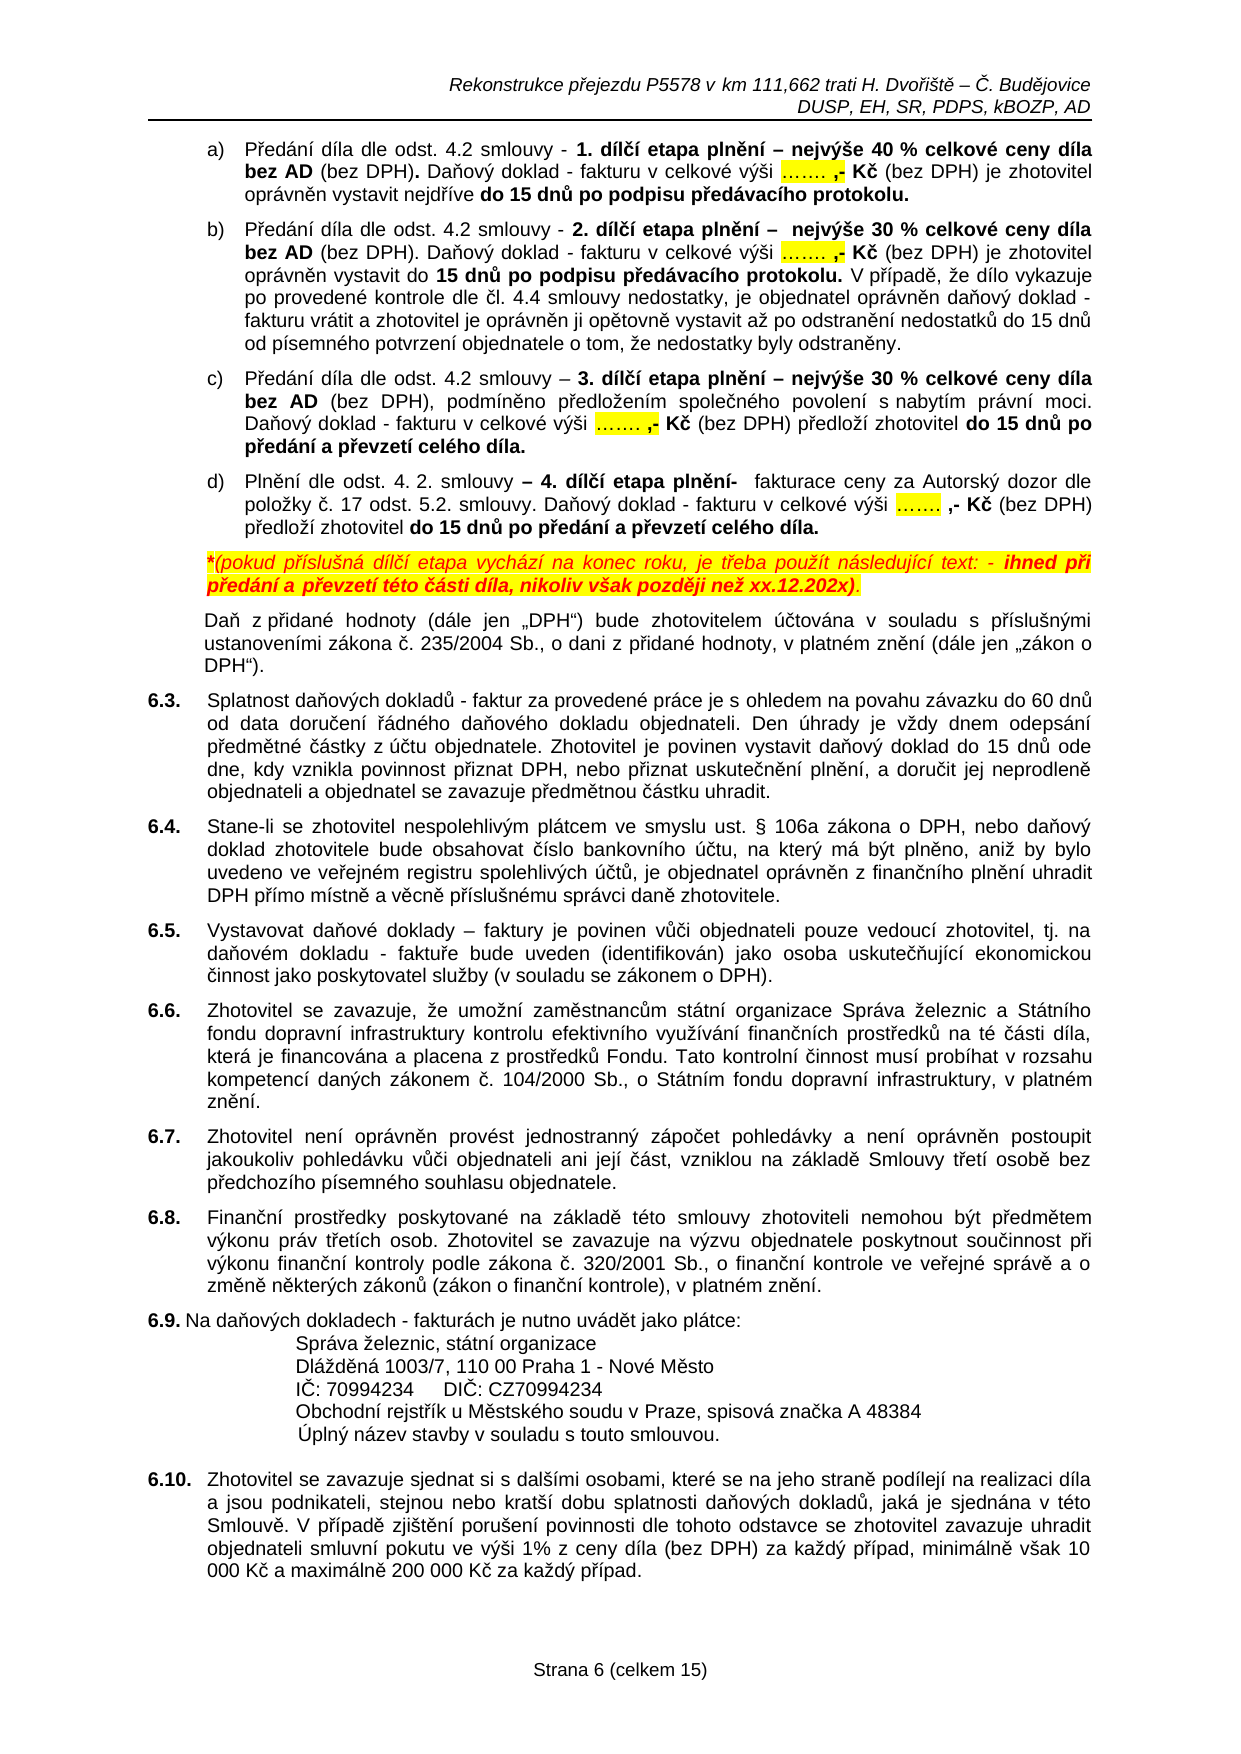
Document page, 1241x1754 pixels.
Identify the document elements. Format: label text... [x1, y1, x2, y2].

text Úplný název stavby v souladu s touto smlouvou. [148, 1423, 1092, 1446]
text 6.5. Vystavovat daňové doklady – faktury je povinen vůči objednateli pouze vedoucí zhotovitel, tj. na daňovém dokladu - faktuře bude uveden (identifikován) jako osoba uskutečňující ekonomickou činnost jako poskytovatel služby (v souladu se zákonem o DPH). [148, 919, 1092, 987]
text Dlážděná 1003/7, 110 00 Praha 1 - Nové Město [148, 1355, 1092, 1377]
subtitle Předání díla dle odst. 4.2 smlouvy - 2. dílčí etapa plnění – nejvýše 30 % celkové ceny díla bez AD (bez DPH). Daňový doklad - fakturu v celkové výši ……. ,- Kč (bez DPH) je zhotovitel oprávněn vystavit do 15 dnů po podpisu předávacího protokolu. V případě, že dílo vykazuje po provedené kontrole dle čl. 4.4 smlouvy nedostatky, je objednatel oprávněn daňový doklad - fakturu vrátit a zhotovitel je oprávněn ji opětovně vystavit až po odstranění nedostatků do 15 dnů od písemného potvrzení objednatele o tom, že nedostatky byly odstraněny. [207, 218, 1092, 354]
subtitle *(pokud příslušná dílčí etapa vychází na konec roku, je třeba použít následující text: - ihned při předání a převzetí této části díla, nikoliv však později než xx.12.202x). [207, 551, 1092, 596]
text 6.7. Zhotovitel není oprávněn provést jednostranný zápočet pohledávky a není oprávněn postoupit jakoukoliv pohledávku vůči objednateli ani její část, vzniklou na základě Smlouvy třetí osobě bez předchozího písemného souhlasu objednatele. [148, 1125, 1092, 1193]
text Správa železnic, státní organizace [148, 1332, 1092, 1355]
subtitle Předání díla dle odst. 4.2 smlouvy - 1. dílčí etapa plnění – nejvýše 40 % celkové ceny díla bez AD (bez DPH). Daňový doklad - fakturu v celkové výši ……. ,- Kč (bez DPH) je zhotovitel oprávněn vystavit nejdříve do 15 dnů po podpisu předávacího protokolu. [207, 137, 1092, 206]
text Daň z přidané hodnoty (dále jen „DPH“) bude zhotovitelem účtována v souladu s příslušnými ustanoveními zákona č. 235/2004 Sb., o dani z přidané hodnoty, v platném znění (dále jen „zákon o DPH“). [148, 609, 1092, 677]
text 6.6. Zhotovitel se zavazuje, že umožní zaměstnancům státní organizace Správa železnic a Státního fondu dopravní infrastruktury kontrolu efektivního využívání finančních prostředků na té části díla, která je financována a placena z prostředků Fondu. Tato kontrolní činnost musí probíhat v rozsahu kompetencí daných zákonem č. 104/2000 Sb., o Státním fondu dopravní infrastruktury, v platném znění. [148, 999, 1092, 1113]
subtitle Předání díla dle odst. 4.2 smlouvy – 3. dílčí etapa plnění – nejvýše 30 % celkové ceny díla bez AD (bez DPH), podmíněno předložením společného povolení s nabytím právní moci. Daňový doklad - fakturu v celkové výši ……. ,- Kč (bez DPH) předloží zhotovitel do 15 dnů po předání a převzetí celého díla. [207, 367, 1092, 458]
text Obchodní rejstřík u Městského soudu v Praze, spisová značka A 48384 [148, 1400, 1092, 1423]
text 6.8. Finanční prostředky poskytované na základě této smlouvy zhotoviteli nemohou být předmětem výkonu práv třetích osob. Zhotovitel se zavazuje na výzvu objednatele poskytnout součinnost při výkonu finanční kontroly podle zákona č. 320/2001 Sb., o finanční kontrole ve veřejné správě a o změně některých zákonů (zákon o finanční kontrole), v platném znění. [148, 1206, 1092, 1297]
text 6.10. Zhotovitel se zavazuje sjednat si s dalšími osobami, které se na jeho straně podílejí na realizaci díla a jsou podnikateli, stejnou nebo kratší dobu splatnosti daňových dokladů, jaká je sjednána v této Smlouvě. V případě zjištění porušení povinnosti dle tohoto odstavce se zhotovitel zavazuje uhradit objednateli smluvní pokutu ve výši 1% z ceny díla (bez DPH) za každý případ, minimálně však 10 000 Kč a maximálně 200 000 Kč za každý případ. [148, 1468, 1092, 1582]
text 6.3. Splatnost daňových dokladů - faktur za provedené práce je s ohledem na povahu závazku do 60 dnů od data doručení řádného daňového dokladu objednateli. Den úhrady je vždy dnem odepsání předmětné částky z účtu objednatele. Zhotovitel je povinen vystavit daňový doklad do 15 dnů ode dne, kdy vznikla povinnost přiznat DPH, nebo přiznat uskutečnění plnění, a doručit jej neprodleně objednateli a objednatel se zavazuje předmětnou částku uhradit. [148, 689, 1092, 803]
text 6.9. Na daňových dokladech - fakturách je nutno uvádět jako plátce: [148, 1309, 1092, 1332]
text IČ: 70994234 DIČ: CZ70994234 [148, 1377, 1092, 1400]
text 6.4. Stane-li se zhotovitel nespolehlivým plátcem ve smyslu ust. § 106a zákona o DPH, nebo daňový doklad zhotovitele bude obsahovat číslo bankovního účtu, na který má být plněno, aniž by bylo uvedeno ve veřejném registru spolehlivých účtů, je objednatel oprávněn z finančního plnění uhradit DPH přímo místně a věcně příslušnému správci daně zhotovitele. [148, 815, 1092, 906]
subtitle Plnění dle odst. 4. 2. smlouvy – 4. dílčí etapa plnění- fakturace ceny za Autorský dozor dle položky č. 17 odst. 5.2. smlouvy. Daňový doklad - fakturu v celkové výši ……. ,- Kč (bez DPH) předloží zhotovitel do 15 dnů po předání a převzetí celého díla. [207, 470, 1092, 538]
